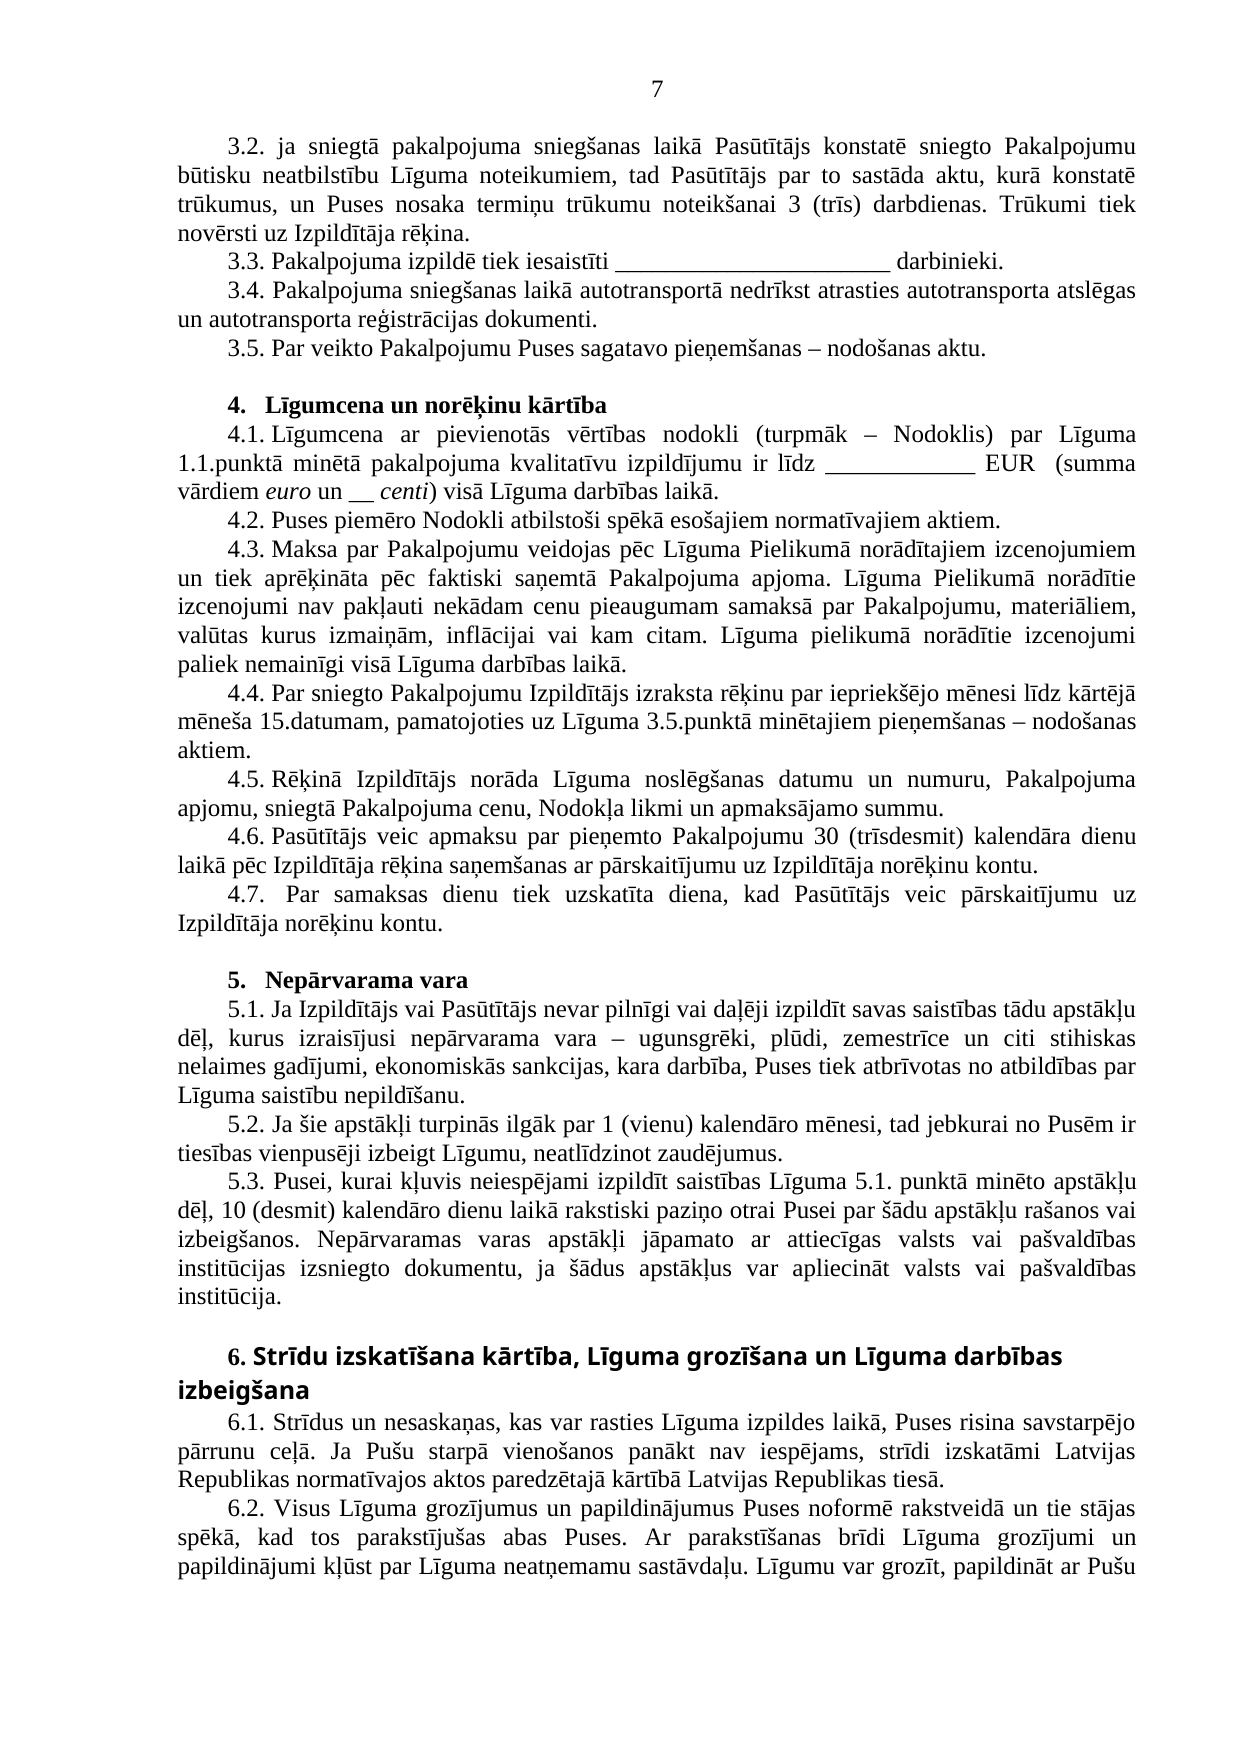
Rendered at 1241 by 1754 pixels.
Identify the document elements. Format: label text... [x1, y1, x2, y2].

text 3.4. Pakalpojuma sniegšanas laikā autotransportā nedrīkst atrasties autotransporta atslēgas un autotransporta reģistrācijas dokumenti. [177, 275, 1137, 333]
text 3.3. Pakalpojuma izpildē tiek iesaistīti ______________________ darbinieki. [177, 246, 1137, 275]
list Par sniegto Pakalpojumu Izpildītājs izraksta rēķinu par iepriekšējo mēnesi līdz kārtējā mēneša 15.datumam, pamatojoties uz Līguma 3.5.punktā minētajiem pieņemšanas – nodošanas aktiem. [177, 678, 1137, 764]
text 3.2. ja sniegtā pakalpojuma sniegšanas laikā Pasūtītājs konstatē sniegto Pakalpojumu būtisku neatbilstību Līguma noteikumiem, tad Pasūtītājs par to sastāda aktu, kurā konstatē trūkumus, un Puses nosaka termiņu trūkumu noteikšanai 3 (trīs) darbdienas. Trūkumi tiek novērsti uz Izpildītāja rēķina. [177, 131, 1137, 246]
list Par samaksas dienu tiek uzskatīta diena, kad Pasūtītājs veic pārskaitījumu uz Izpildītāja norēķinu kontu. [177, 879, 1137, 936]
list Maksa par Pakalpojumu veidojas pēc Līguma Pielikumā norādītajiem izcenojumiem un tiek aprēķināta pēc faktiski saņemtā Pakalpojuma apjoma. Līguma Pielikumā norādītie izcenojumi nav pakļauti nekādam cenu pieaugumam samaksā par Pakalpojumu, materiāliem, valūtas kurus izmaiņām, inflācijai vai kam citam. Līguma pielikumā norādītie izcenojumi paliek nemainīgi visā Līguma darbības laikā. [177, 534, 1137, 678]
list Rēķinā Izpildītājs norāda Līguma noslēgšanas datumu un numuru, Pakalpojuma apjomu, sniegtā Pakalpojuma cenu, Nodokļa likmi un apmaksājamo summu. [177, 764, 1137, 821]
text 5.1. Ja Izpildītājs vai Pasūtītājs nevar pilnīgi vai daļēji izpildīt savas saistības tādu apstākļu dēļ, kurus izraisījusi nepārvarama vara – ugunsgrēki, plūdi, zemestrīce un citi stihiskas nelaimes gadījumi, ekonomiskās sankcijas, kara darbība, Puses tiek atbrīvotas no atbildības par Līguma saistību nepildīšanu. [177, 994, 1137, 1109]
text 5.2. Ja šie apstākļi turpinās ilgāk par 1 (vienu) kalendāro mēnesi, tad jebkurai no Pusēm ir tiesības vienpusēji izbeigt Līgumu, neatlīdzinot zaudējumus. [177, 1109, 1137, 1166]
list Puses piemēro Nodokli atbilstoši spēkā esošajiem normatīvajiem aktiem. [177, 505, 1137, 534]
text 5.3. Pusei, kurai kļuvis neiespējami izpildīt saistības Līguma 5.1. punktā minēto apstākļu dēļ, 10 (desmit) kalendāro dienu laikā rakstiski paziņo otrai Pusei par šādu apstākļu rašanos vai izbeigšanos. Nepārvaramas varas apstākļi jāpamato ar attiecīgas valsts vai pašvaldības institūcijas izsniegto dokumentu, ja šādus apstākļus var apliecināt valsts vai pašvaldības institūcija. [177, 1166, 1137, 1310]
text 6. Strīdu izskatīšana kārtība, Līguma grozīšana un Līguma darbības izbeigšana [177, 1339, 1137, 1407]
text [177, 1493, 1137, 1579]
text 6.1. Strīdus un nesaskaņas, kas var rasties Līguma izpildes laikā, Puses risina savstarpējo pārrunu ceļā. Ja Pušu starpā vienošanos panākt nav iespējams, strīdi izskatāmi Latvijas Republikas normatīvajos aktos paredzētajā kārtībā Latvijas Republikas tiesā. [177, 1407, 1137, 1493]
text 3.5. Par veikto Pakalpojumu Puses sagatavo pieņemšanas – nodošanas aktu. [177, 333, 1137, 361]
list Līgumcena un norēķinu kārtība [227, 390, 1137, 419]
list Līgumcena ar pievienotās vērtības nodokli (turpmāk – Nodoklis) par Līguma 1.1.punktā minētā pakalpojuma kvalitatīvu izpildījumu ir līdz ____________ EUR (summa vārdiem euro un __ centi) visā Līguma darbības laikā. [177, 419, 1137, 505]
list Pasūtītājs veic apmaksu par pieņemto Pakalpojumu 30 (trīsdesmit) kalendāra dienu laikā pēc Izpildītāja rēķina saņemšanas ar pārskaitījumu uz Izpildītāja norēķinu kontu. [177, 821, 1137, 879]
list Nepārvarama vara [227, 965, 1137, 994]
